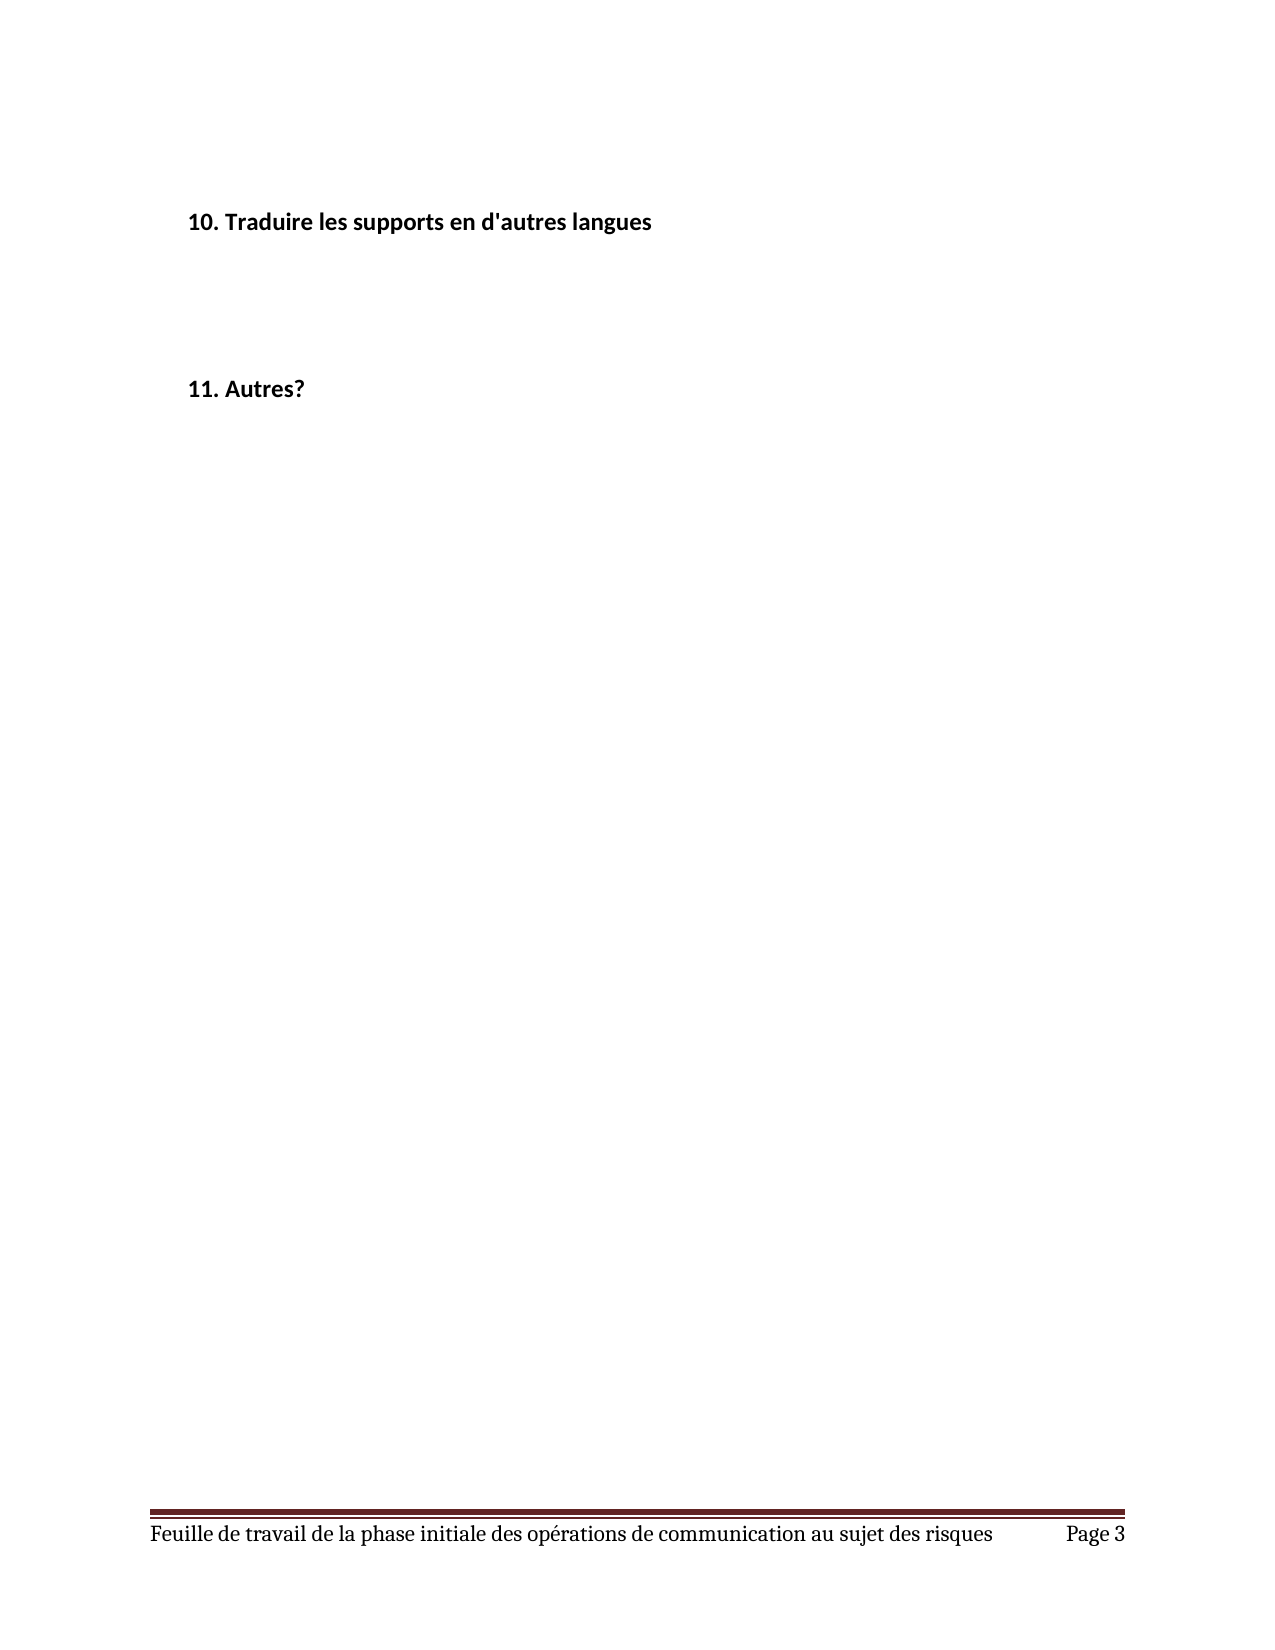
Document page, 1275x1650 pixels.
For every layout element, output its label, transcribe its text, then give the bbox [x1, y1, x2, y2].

list Autres? [187, 373, 1125, 404]
list Traduire les supports en d'autres langues [187, 206, 1125, 236]
